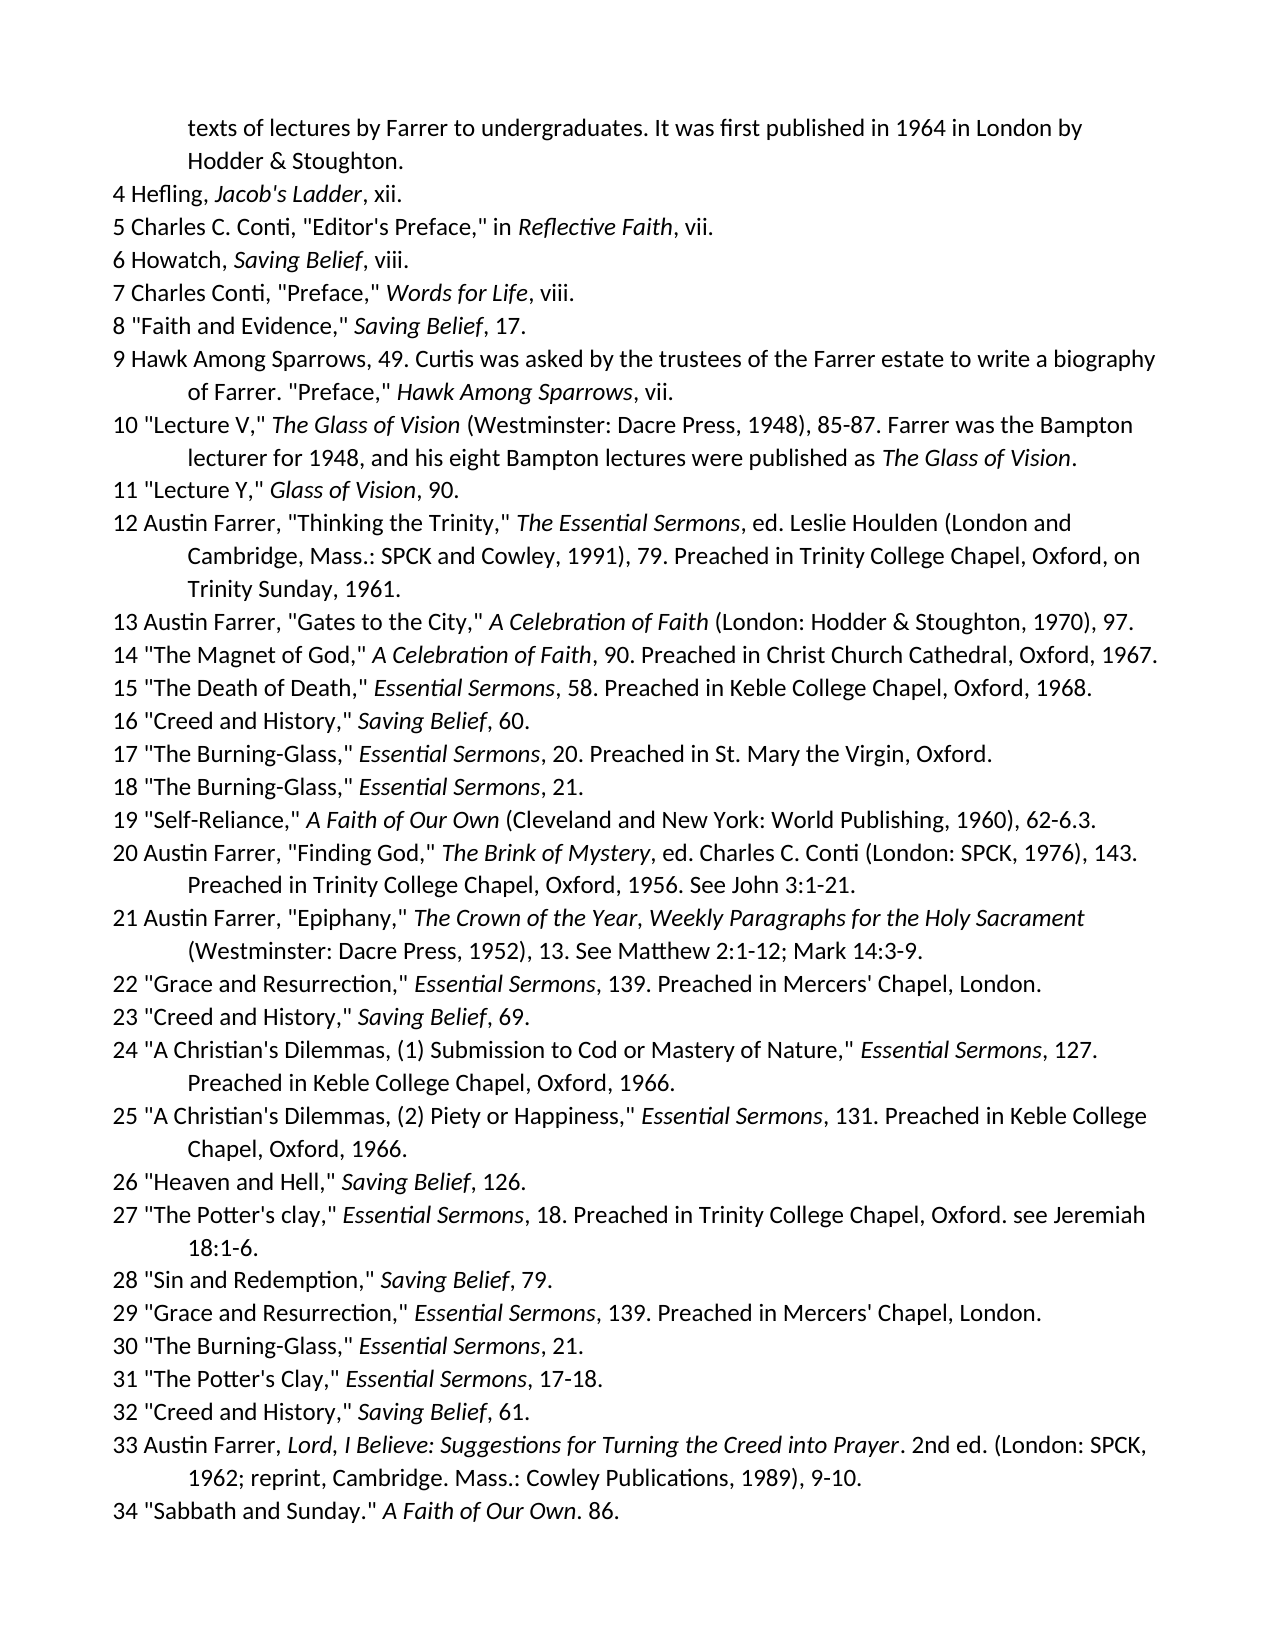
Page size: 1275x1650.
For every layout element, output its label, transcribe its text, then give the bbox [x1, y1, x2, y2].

text 30 "The Burning-Glass," Essential Sermons, 21. [112, 1330, 1162, 1361]
text 21 Austin Farrer, "Epiphany," The Crown of the Year, Weekly Paragraphs for the Holy Sacrament (Westminster: Dacre Press, 1952), 13. See Matthew 2:1-12; Mark 14:3-9. [112, 902, 1162, 966]
text 8 "Faith and Evidence," Saving Belief, 17. [112, 310, 1162, 341]
text 22 "Grace and Resurrection," Essential Sermons, 139. Preached in Mercers' Chapel, London. [112, 968, 1162, 999]
text 6 Howatch, Saving Belief, viii. [112, 244, 1162, 275]
text 10 "Lecture V," The Glass of Vision (Westminster: Dacre Press, 1948), 85-87. Farrer was the Bampton lecturer for 1948, and his eight Bampton lectures were published as The Glass of Vision. [112, 409, 1162, 472]
text 33 Austin Farrer, Lord, I Believe: Suggestions for Turning the Creed into Prayer. 2nd ed. (London: SPCK, 1962; reprint, Cambridge. Mass.: Cowley Publications, 1989), 9-10. [112, 1429, 1162, 1493]
text 17 "The Burning-Glass," Essential Sermons, 20. Preached in St. Mary the Virgin, Oxford. [112, 738, 1162, 768]
text 31 "The Potter's Clay," Essential Sermons, 17-18. [112, 1363, 1162, 1394]
text 25 "A Christian's Dilemmas, (2) Piety or Happiness," Essential Sermons, 131. Preached in Keble College Chapel, Oxford, 1966. [112, 1100, 1162, 1163]
text 18 "The Burning-Glass," Essential Sermons, 21. [112, 771, 1162, 801]
text 20 Austin Farrer, "Finding God," The Brink of Mystery, ed. Charles C. Conti (London: SPCK, 1976), 143. Preached in Trinity College Chapel, Oxford, 1956. See John 3:1-21. [112, 837, 1162, 900]
text 26 "Heaven and Hell," Saving Belief, 126. [112, 1166, 1162, 1196]
text 16 "Creed and History," Saving Belief, 60. [112, 705, 1162, 736]
text 13 Austin Farrer, "Gates to the City," A Celebration of Faith (London: Hodder & Stoughton, 1970), 97. [112, 606, 1162, 637]
text 34 "Sabbath and Sunday." A Faith of Our Own. 86. [112, 1495, 1162, 1526]
text 12 Austin Farrer, "Thinking the Trinity," The Essential Sermons, ed. Leslie Houlden (London and Cambridge, Mass.: SPCK and Cowley, 1991), 79. Preached in Trinity College Chapel, Oxford, on Trinity Sunday, 1961. [112, 507, 1162, 604]
text 15 "The Death of Death," Essential Sermons, 58. Preached in Keble College Chapel, Oxford, 1968. [112, 672, 1162, 703]
text 14 "The Magnet of God," A Celebration of Faith, 90. Preached in Christ Church Cathedral, Oxford, 1967. [112, 639, 1162, 670]
text 9 Hawk Among Sparrows, 49. Curtis was asked by the trustees of the Farrer estate to write a biography of Farrer. "Preface," Hawk Among Sparrows, vii. [112, 343, 1162, 406]
text 24 "A Christian's Dilemmas, (1) Submission to Cod or Mastery of Nature," Essential Sermons, 127. Preached in Keble College Chapel, Oxford, 1966. [112, 1034, 1162, 1098]
text 5 Charles C. Conti, "Editor's Preface," in Reflective Faith, vii. [112, 211, 1162, 242]
text 28 "Sin and Redemption," Saving Belief, 79. [112, 1264, 1162, 1295]
text 29 "Grace and Resurrection," Essential Sermons, 139. Preached in Mercers' Chapel, London. [112, 1297, 1162, 1328]
text 7 Charles Conti, "Preface," Words for Life, viii. [112, 277, 1162, 308]
text 23 "Creed and History," Saving Belief, 69. [112, 1001, 1162, 1032]
text 32 "Creed and History," Saving Belief, 61. [112, 1396, 1162, 1427]
text 4 Hefling, Jacob's Ladder, xii. [112, 178, 1162, 209]
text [112, 112, 1162, 176]
text 19 "Self-Reliance," A Faith of Our Own (Cleveland and New York: World Publishing, 1960), 62-6.3. [112, 804, 1162, 834]
text 27 "The Potter's clay," Essential Sermons, 18. Preached in Trinity College Chapel, Oxford. see Jeremiah 18:1-6. [112, 1199, 1162, 1262]
text 11 "Lecture Y," Glass of Vision, 90. [112, 474, 1162, 505]
